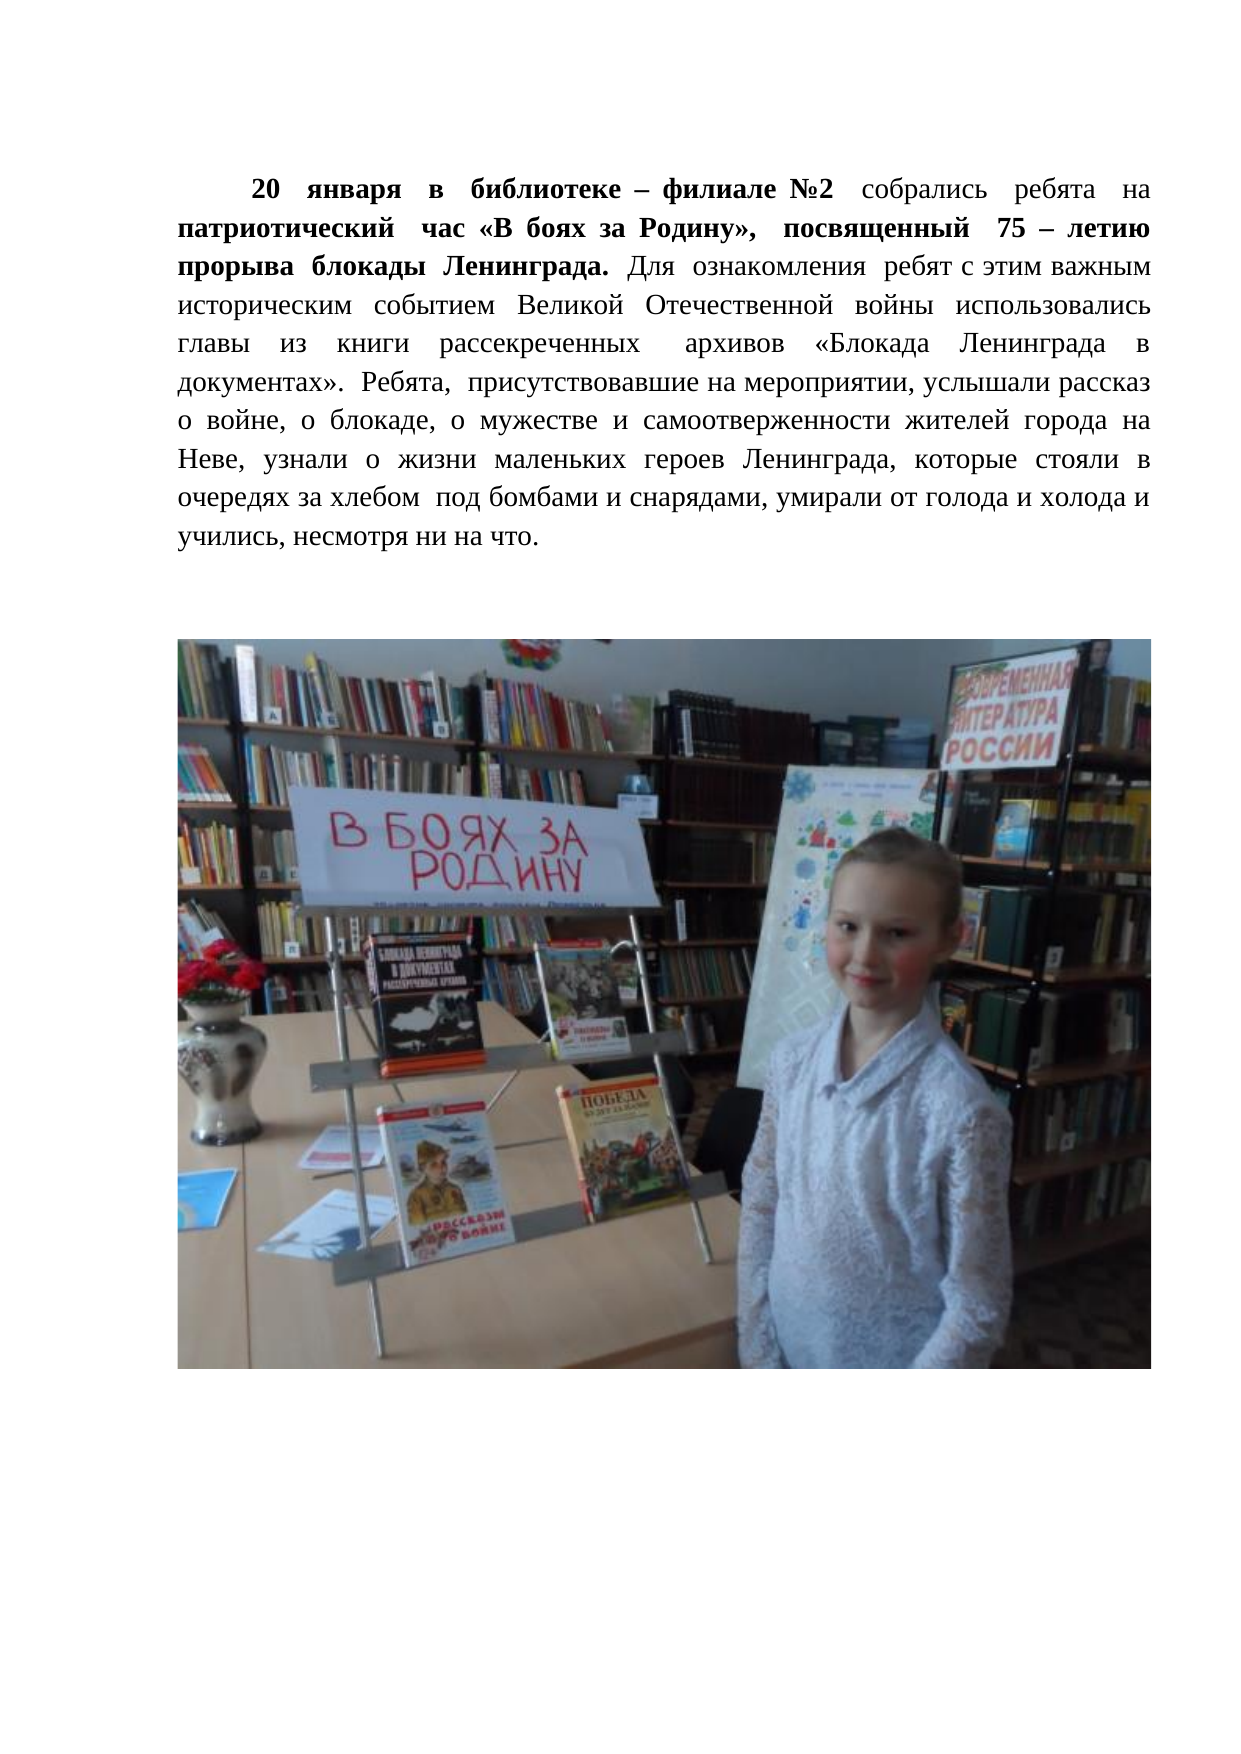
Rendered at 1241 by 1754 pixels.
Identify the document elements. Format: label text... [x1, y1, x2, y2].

text 20 января в библиотеке – филиале №2 собрались ребята на патриотический час «В боях за Родину», посвященный 75 – летию прорыва блокады Ленинграда. Для ознакомления ребят с этим важным историческим событием Великой Отечественной войны использовались главы из книги рассекреченных архивов «Блокада Ленинграда в документах». Ребята, присутствовавшие на мероприятии, услышали рассказ о войне, о блокаде, о мужестве и самоотверженности жителей города на Неве, узнали о жизни маленьких героев Ленинграда, которые стояли в очередях за хлебом под бомбами и снарядами, умирали от голода и холода и учились, несмотря ни на что. [177, 171, 1152, 552]
picture [177, 639, 1152, 1369]
